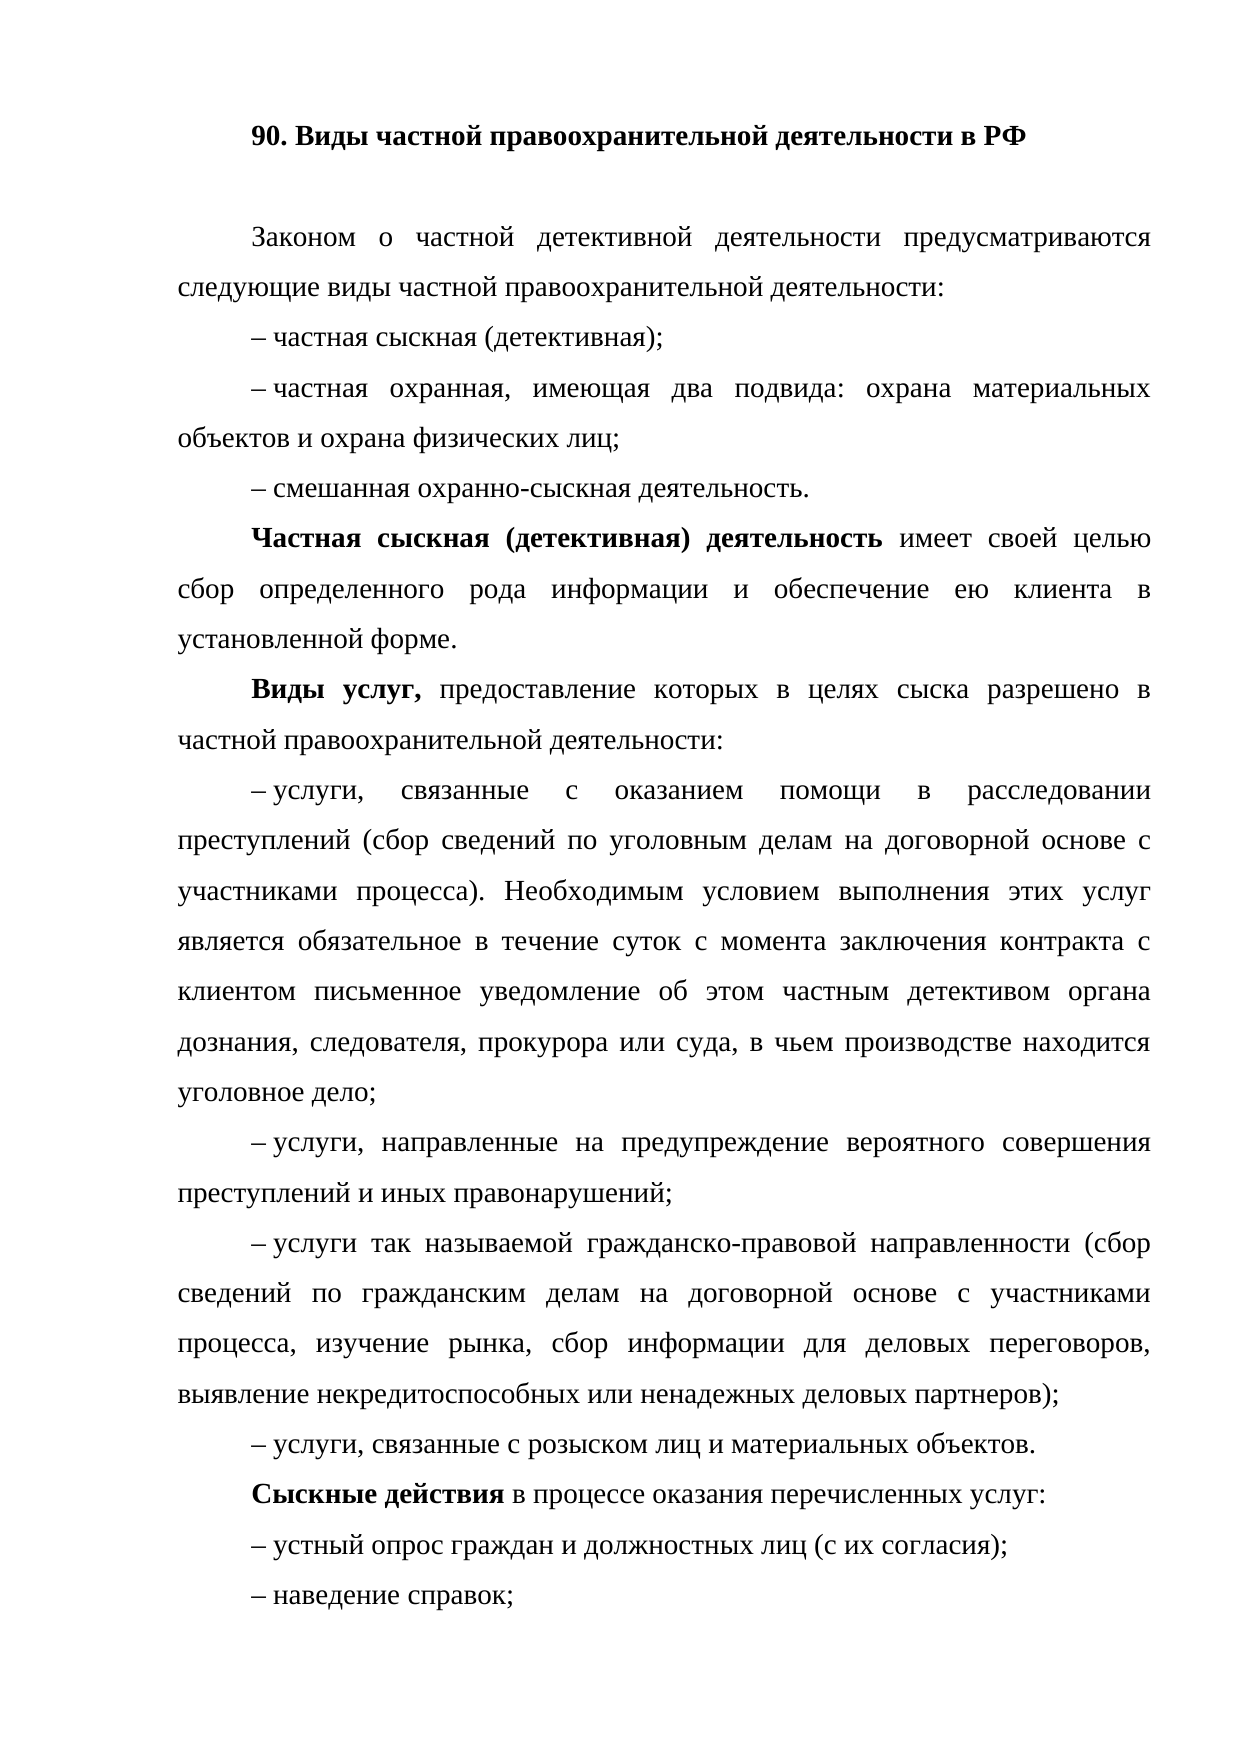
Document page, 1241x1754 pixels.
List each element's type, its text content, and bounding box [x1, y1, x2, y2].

text – услуги, связанные с розыском лиц и материальных объектов. [177, 1426, 1152, 1460]
text Сыскные действия в процессе оказания перечисленных услуг: [177, 1477, 1152, 1510]
text – частная сыскная (детективная); [177, 319, 1152, 353]
text – услуги, направленные на предупреждение вероятного совершения преступлений и иных правонарушений; [177, 1124, 1152, 1208]
text – услуги, связанные с оказанием помощи в расследовании преступлений (сбор сведений по уголовным делам на договорной основе с участниками процесса). Необходимым условием выполнения этих услуг является обязательное в течение суток с момента заключения контракта с клиентом письменное уведомление об этом частным детективом органа дознания, следователя, прокурора или суда, в чьем производстве находится уголовное дело; [177, 772, 1152, 1108]
text – смешанная охранно-сыскная деятельность. [177, 470, 1152, 504]
text – устный опрос граждан и должностных лиц (с их согласия); [177, 1527, 1152, 1560]
text Частная сыскная (детективная) деятельность имеет своей целью сбор определенного рода информации и обеспечение ею клиента в установленной форме. [177, 521, 1152, 655]
text Виды услуг, предоставление которых в целях сыска разрешено в частной правоохранительной деятельности: [177, 672, 1152, 755]
subtitle 90. Виды частной правоохранительной деятельности в РФ [177, 118, 1152, 152]
text – частная охранная, имеющая два подвида: охрана материальных объектов и охрана физических лиц; [177, 370, 1152, 453]
text – услуги так называемой гражданско-правовой направленности (сбор сведений по гражданским делам на договорной основе с участниками процесса, изучение рынка, сбор информации для деловых переговоров, выявление некредитоспособных или ненадежных деловых партнеров); [177, 1225, 1152, 1409]
text Законом о частной детективной деятельности предусматриваются следующие виды частной правоохранительной деятельности: [177, 219, 1152, 303]
text – наведение справок; [177, 1577, 1152, 1611]
